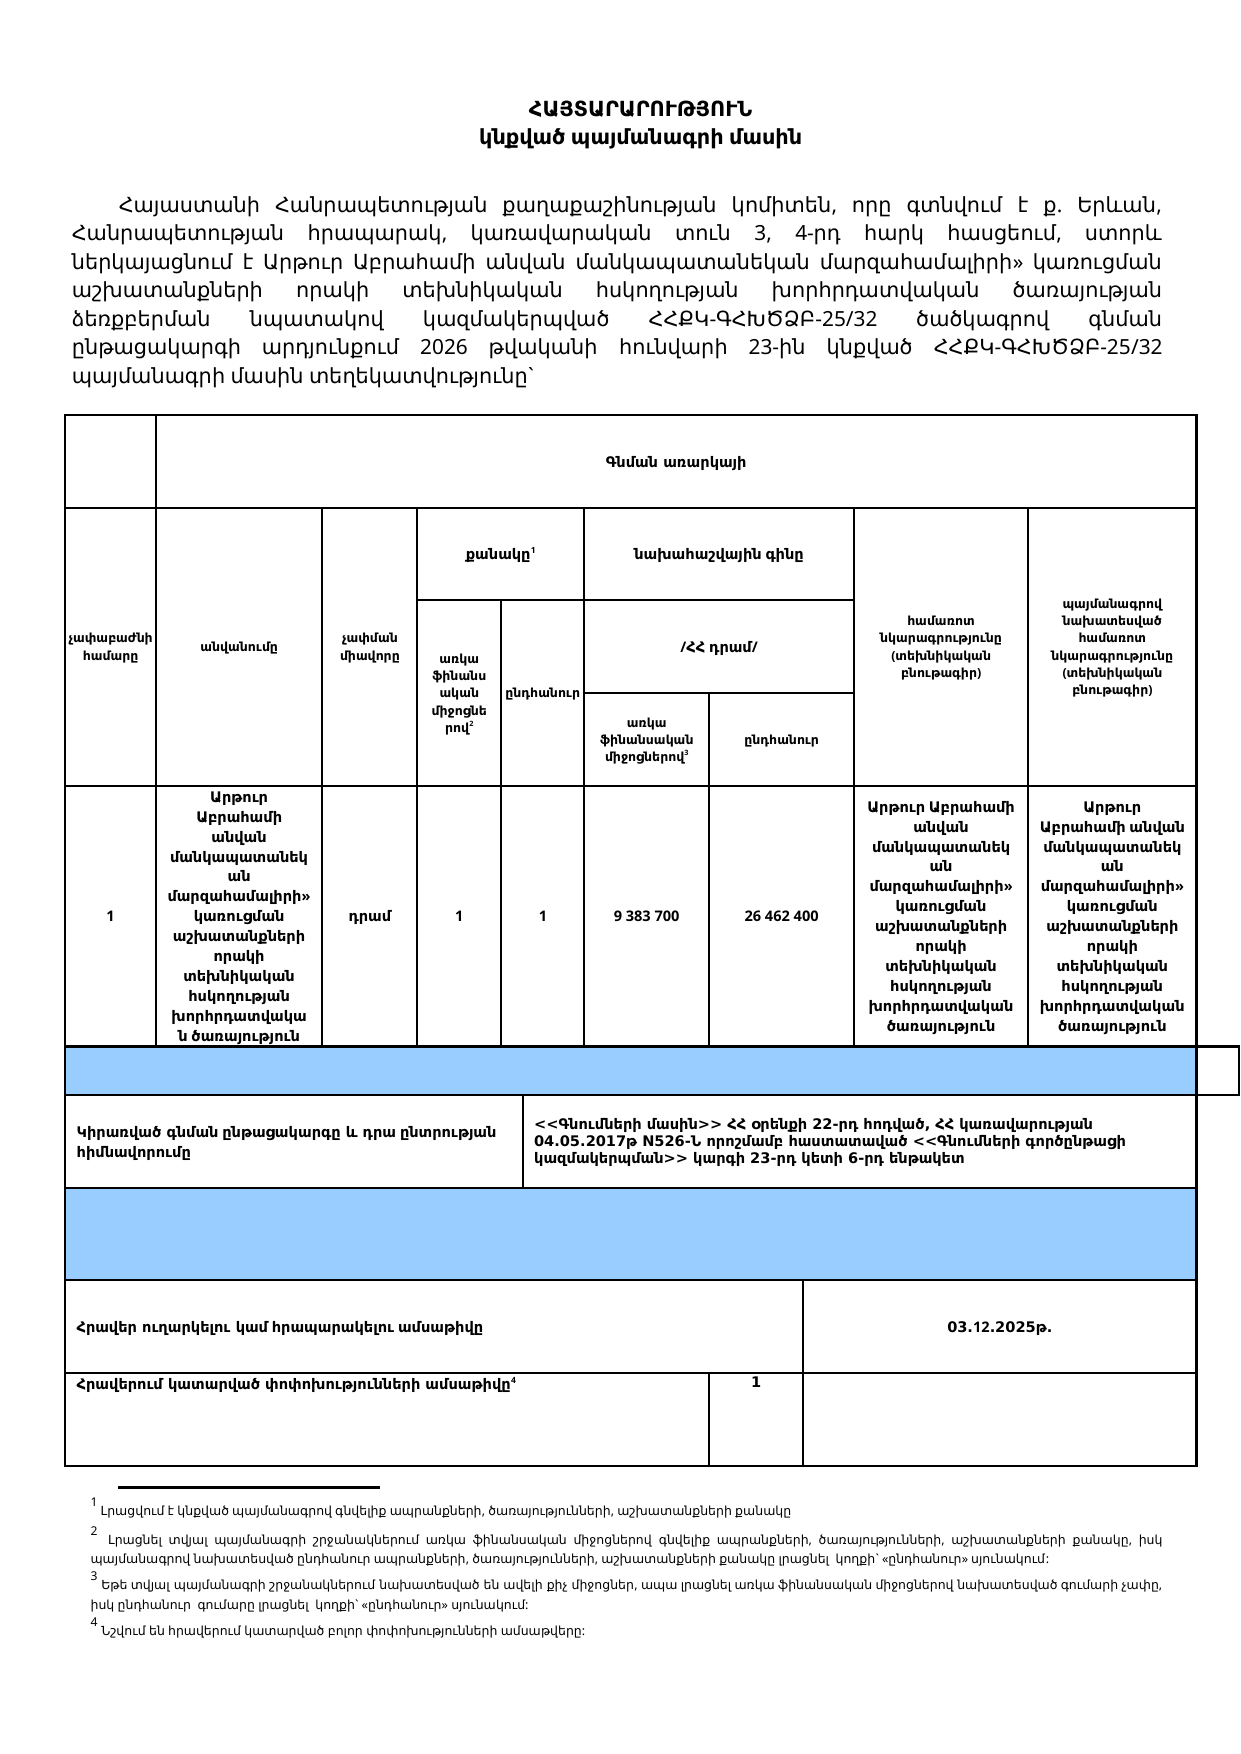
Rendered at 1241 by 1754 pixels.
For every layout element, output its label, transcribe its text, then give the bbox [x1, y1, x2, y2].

table_cell անվանումը [157, 509, 321, 784]
table_cell ընդհանուր [502, 601, 583, 784]
table_cell Արթուր Աբրահամի անվան մանկապատանեկան մարզահամալիրի» կառուցման աշխատանքների որակի տեխնիկական հսկողության խորհրդատվական ծառայություն [1029, 787, 1195, 1045]
table_cell նախահաշվային գինը [585, 509, 853, 599]
table_cell չափաբաժնի համարը [66, 509, 155, 784]
table_cell Արթուր Աբրահամի անվան մանկապատանեկան մարզահամալիրի» կառուցման աշխատանքների որակի տեխնիկական հսկողության խորհրդատվական ծառայություն [157, 787, 321, 1045]
table_cell 1 [710, 1374, 802, 1464]
table_cell 03.12.2025թ. [804, 1281, 1195, 1372]
table_cell չափման միավորը [323, 509, 416, 784]
table_cell ընդհանուր [710, 694, 853, 784]
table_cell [66, 1374, 708, 1464]
table_cell Կիրառված գնման ընթացակարգը և դրա ընտրության հիմնավորումը [66, 1096, 522, 1187]
table_header Գնման առարկայի [157, 416, 1195, 507]
table_cell առկա ֆինանսական միջոցներով [585, 694, 708, 784]
table_cell /ՀՀ դրամ/ [585, 601, 853, 692]
table_cell 1 [502, 787, 583, 1045]
text կնքված պայմանագրի մասին [118, 122, 1162, 151]
table_header [66, 416, 155, 507]
text ՀԱՅՏԱՐԱՐՈՒԹՅՈՒՆ [118, 94, 1162, 122]
table_cell համառոտ նկարագրությունը (տեխնիկական բնութագիր) [855, 509, 1027, 784]
text Հայաստանի Հանրապետության քաղաքաշինության կոմիտեն, որը գտնվում է ք. Երևան, Հանրապետության հրապարակ, կառավարական տուն 3, 4-րդ հարկ հասցեում, ստորև ներկայացնում է Արթուր Աբրահամի անվան մանկապատանեկան մարզահամալիրի» կառուցման աշխատանքների որակի տեխնիկական հսկողության խորհրդատվական ծառայության ձեռքբերման նպատակով կազմակերպված ՀՀՔԿ-ԳՀԽԾՁԲ-25/32 ծածկագրով գնման ընթացակարգի արդյունքում 2026 թվականի հունվարի 23-ին կնքված ՀՀՔԿ-ԳՀԽԾՁԲ-25/32 պայմանագրի մասին տեղեկատվությունը` [72, 190, 1162, 389]
table_cell Արթուր Աբրահամի անվան մանկապատանեկան մարզահամալիրի» կառուցման աշխատանքների որակի տեխնիկական հսկողության խորհրդատվական ծառայություն [855, 787, 1027, 1045]
table_cell 26 462 400 [710, 787, 853, 1045]
table_cell 9 383 700 [585, 787, 708, 1045]
table_cell Հրավեր ուղարկելու կամ հրապարակելու ամսաթիվը [66, 1281, 802, 1372]
table_cell [66, 1048, 1195, 1094]
table_cell դրամ [323, 787, 416, 1045]
table_cell պայմանագրով նախատեսված համառոտ նկարագրությունը (տեխնիկական բնութագիր) [1029, 509, 1195, 784]
table_cell 1 [418, 787, 500, 1045]
table_cell [66, 1189, 1195, 1279]
table_cell առկա ֆինանսական միջոցներով [418, 601, 500, 784]
table_cell [804, 1374, 1195, 1464]
table_cell <<Գնումների մասին>> ՀՀ օրենքի 22-րդ հոդված, ՀՀ կառավարության 04.05.2017թ N526-Ն որոշմամբ հաստատաված <<Գնումների գործընթացի կազմակերպման>> կարգի 23-րդ կետի 6-րդ ենթակետ [524, 1096, 1195, 1187]
table_cell 1 [66, 787, 155, 1045]
table_cell քանակը [418, 509, 583, 599]
table_cell [1198, 1048, 1238, 1094]
